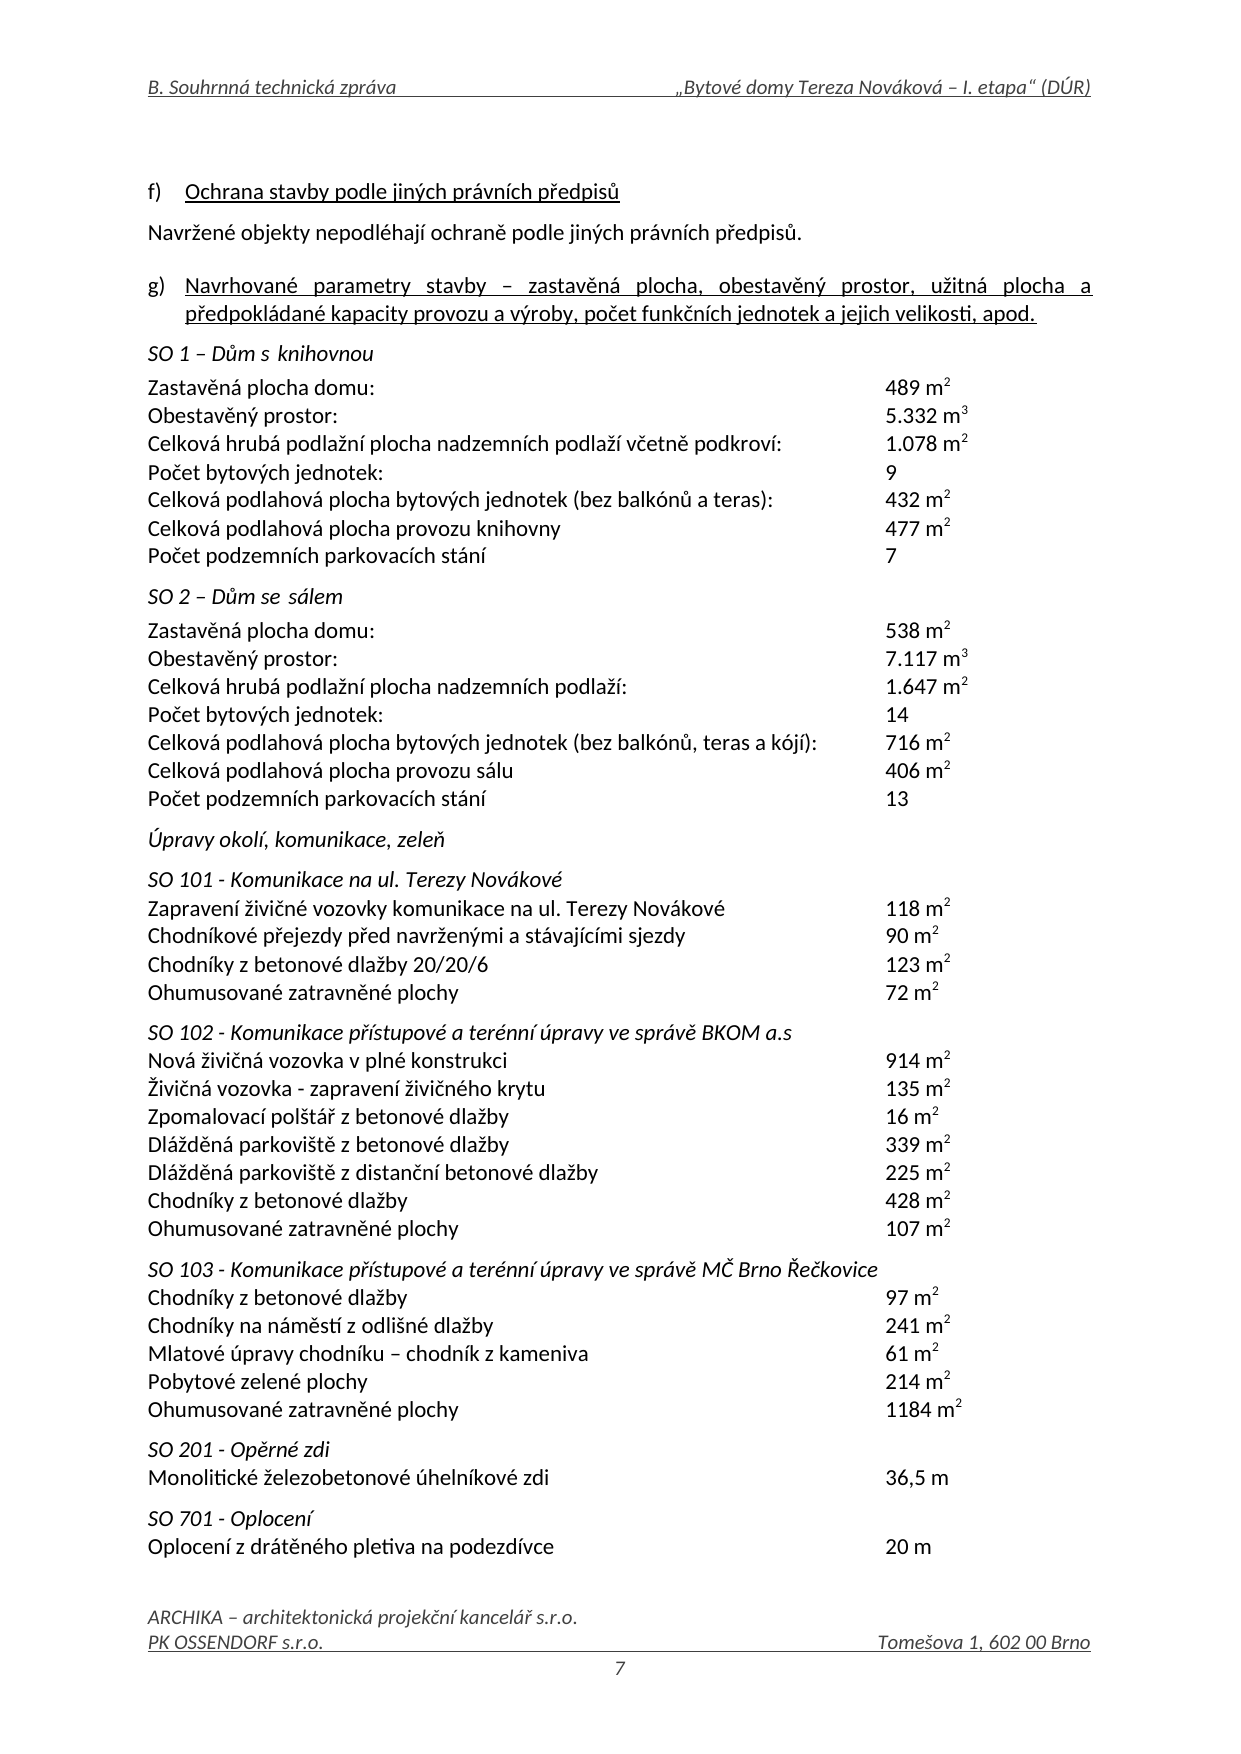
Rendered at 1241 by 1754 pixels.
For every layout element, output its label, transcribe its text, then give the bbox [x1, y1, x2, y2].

text Chodníky z betonové dlažby 97 m2 [148, 1283, 1092, 1311]
text Ohumusované zatravněné plochy 107 m2 [148, 1214, 1092, 1242]
text Zpomalovací polštář z betonové dlažby 16 m2 [148, 1102, 1092, 1130]
text Zapravení živičné vozovky komunikace na ul. Terezy Novákové 118 m2 [148, 894, 1092, 922]
text Chodníky z betonové dlažby 20/20/6 123 m2 [148, 950, 1092, 978]
text Dlážděná parkoviště z betonové dlažby 339 m2 [148, 1130, 1092, 1158]
text Živičná vozovka - zapravení živičného krytu 135 m2 [148, 1074, 1092, 1102]
text Celková hrubá podlažní plocha nadzemních podlaží: 1.647 m2 [148, 672, 1092, 701]
text Počet podzemních parkovacích stání 7 [148, 542, 1092, 570]
text SO 1 – Dům s knihovnou [148, 339, 1092, 367]
text Oplocení z drátěného pletiva na podezdívce 20 m [148, 1532, 1092, 1560]
text Monolitické železobetonové úhelníkové zdi 36,5 m [148, 1463, 1092, 1492]
text Chodníky z betonové dlažby 428 m2 [148, 1186, 1092, 1214]
text SO 102 - Komunikace přístupové a terénní úpravy ve správě BKOM a.s [148, 1018, 1092, 1046]
text Navržené objekty nepodléhají ochraně podle jiných právních předpisů. [148, 218, 1092, 246]
text Celková podlahová plocha provozu knihovny 477 m2 [148, 514, 1092, 542]
text Počet podzemních parkovacích stání 13 [148, 784, 1092, 813]
text Chodníky na náměstí z odlišné dlažby 241 m2 [148, 1311, 1092, 1339]
text Mlatové úpravy chodníku – chodník z kameniva 61 m2 [148, 1339, 1092, 1367]
text SO 103 - Komunikace přístupové a terénní úpravy ve správě MČ Brno Řečkovice [148, 1255, 1092, 1283]
text Chodníkové přejezdy před navrženými a stávajícími sjezdy 90 m2 [148, 922, 1092, 950]
text SO 701 - Oplocení [148, 1504, 1092, 1532]
text Ohumusované zatravněné plochy 1184 m2 [148, 1395, 1092, 1423]
text Počet bytových jednotek: 9 [148, 458, 1092, 486]
text Ohumusované zatravněné plochy 72 m2 [148, 978, 1092, 1006]
text Celková hrubá podlažní plocha nadzemních podlaží včetně podkroví: 1.078 m2 [148, 429, 1092, 458]
text Nová živičná vozovka v plné konstrukci 914 m2 [148, 1046, 1092, 1074]
list Ochrana stavby podle jiných právních předpisů [148, 177, 1092, 205]
text Celková podlahová plocha provozu sálu 406 m2 [148, 757, 1092, 784]
text Celková podlahová plocha bytových jednotek (bez balkónů a teras): 432 m2 [148, 486, 1092, 514]
text Zastavěná plocha domu : 489 m2 [148, 373, 1092, 402]
text Pobytové zelené plochy 214 m2 [148, 1367, 1092, 1395]
text SO 101 - Komunikace na ul. Terezy Novákové [148, 866, 1092, 894]
text Dlážděná parkoviště z distanční betonové dlažby 225 m2 [148, 1158, 1092, 1186]
text Celková podlahová plocha bytových jednotek (bez balkónů, teras a kójí): 716 m2 [148, 728, 1092, 757]
text Úpravy okolí, komunikace, zeleň [148, 825, 1092, 853]
text SO 2 – Dům se sálem [148, 582, 1092, 610]
text Zastavěná plocha domu : 538 m2 [148, 616, 1092, 644]
text Obestavěný prostor: 5.332 m3 [148, 402, 1092, 429]
list Navrhované parametry stavby – zastavěná plocha, obestavěný prostor, užitná plocha a předpokládané kapacity provozu a výroby, počet funkčních jednotek a jejich velikosti, apod. [148, 271, 1092, 327]
text Obestavěný prostor: 7.117 m3 [148, 644, 1092, 672]
text Počet bytových jednotek: 14 [148, 701, 1092, 728]
text SO 201 - Opěrné zdi [148, 1436, 1092, 1463]
